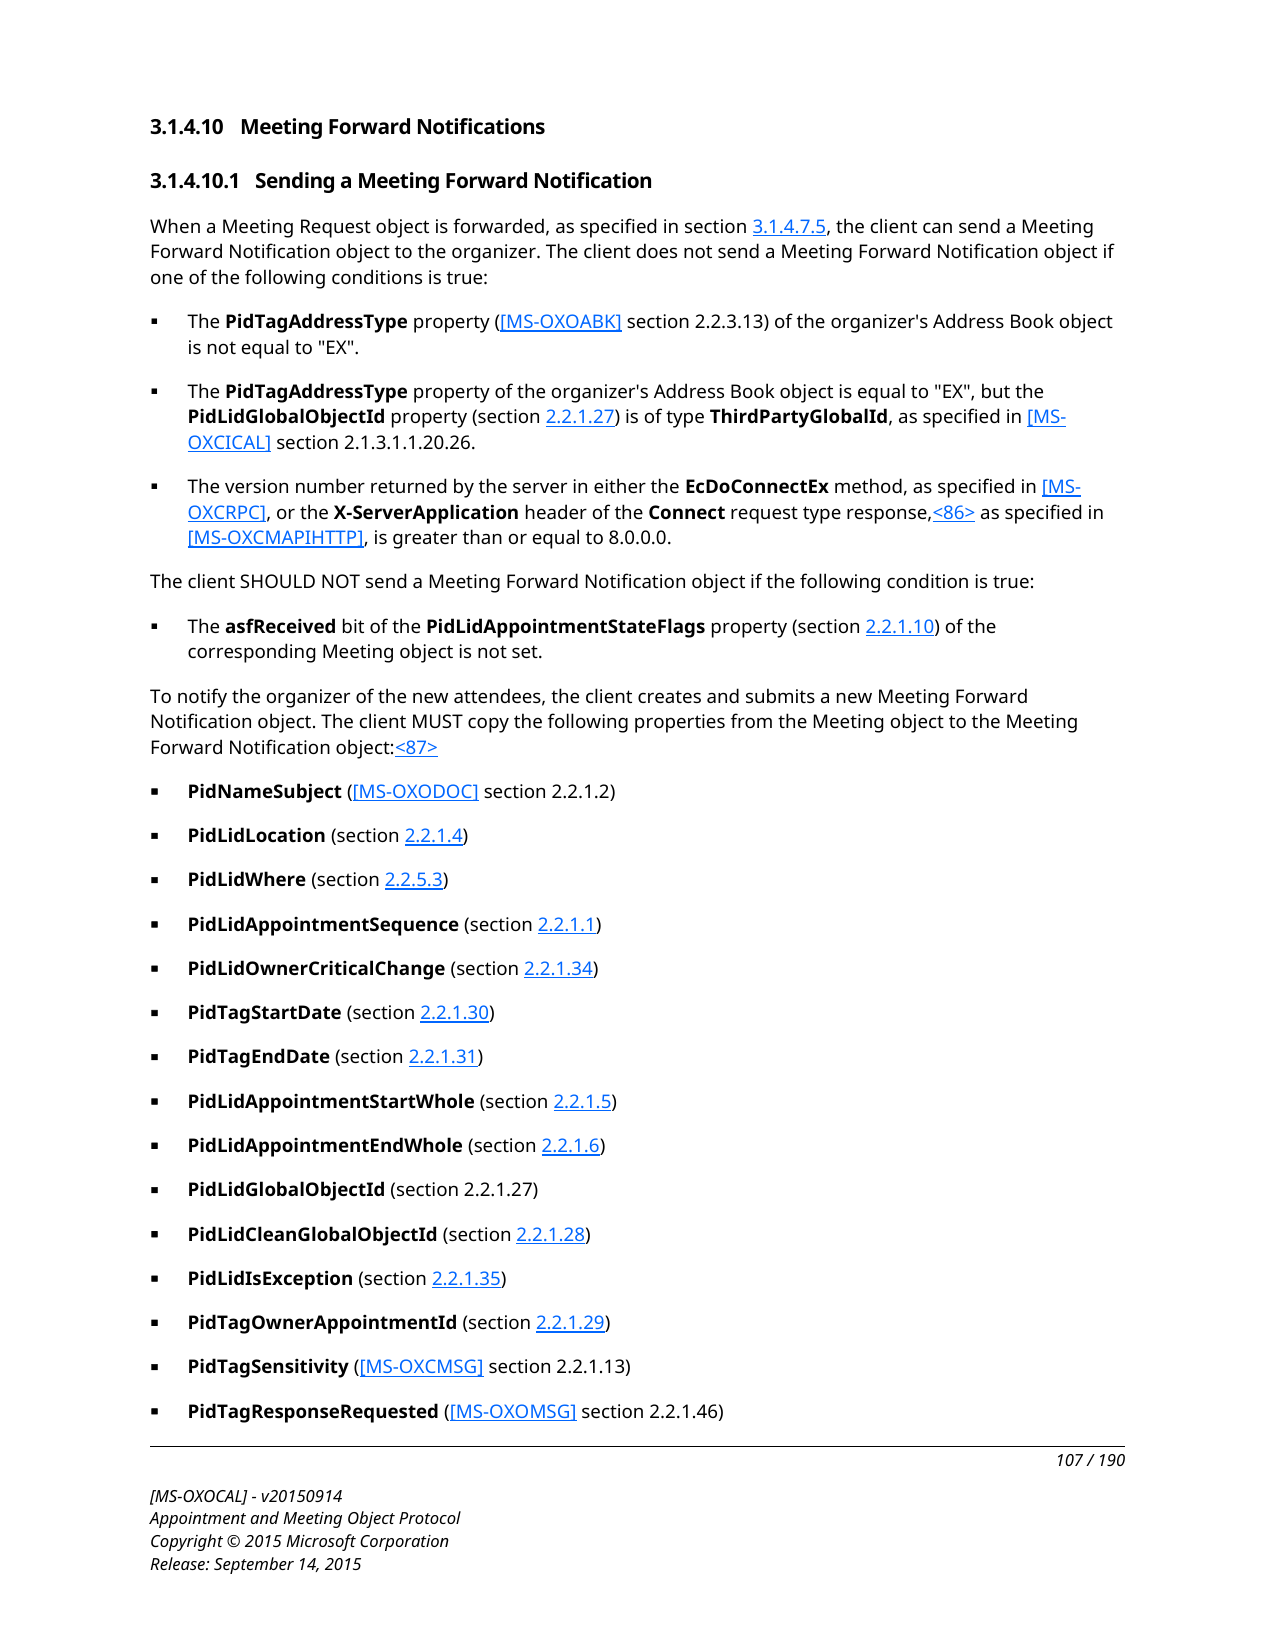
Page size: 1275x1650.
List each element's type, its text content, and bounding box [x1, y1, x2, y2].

list PidNameSubject ([MS-OXODOC] section 2.2.1.2) [150, 778, 1125, 804]
list The asfReceived bit of the PidLidAppointmentStateFlags property (section 2.2.1.10) of the corresponding Meeting object is not set. [150, 613, 1125, 664]
list PidLidGlobalObjectId (section 2.2.1.27) [150, 1177, 1125, 1202]
list PidLidCleanGlobalObjectId (section 2.2.1.28) [150, 1221, 1125, 1246]
list PidTagSensitivity ([MS-OXCMSG] section 2.2.1.13) [150, 1354, 1125, 1379]
text To notify the organizer of the new attendees, the client creates and submits a new Meeting Forward Notification object. The client MUST copy the following properties from the Meeting object to the Meeting Forward Notification object:<87> [150, 683, 1125, 759]
subtitle Meeting Forward Notifications [150, 112, 1125, 141]
list PidTagOwnerAppointmentId (section 2.2.1.29) [150, 1309, 1125, 1335]
list PidTagEndDate (section 2.2.1.31) [150, 1044, 1125, 1069]
list The PidTagAddressType property of the organizer's Address Book object is equal to "EX", but the PidLidGlobalObjectId property (section 2.2.1.27) is of type ThirdPartyGlobalId, as specified in [MS-OXCICAL] section 2.1.3.1.1.20.26. [150, 378, 1125, 455]
list PidLidWhere (section 2.2.5.3) [150, 867, 1125, 892]
list PidLidAppointmentEndWhole (section 2.2.1.6) [150, 1132, 1125, 1158]
list PidLidOwnerCriticalChange (section 2.2.1.34) [150, 955, 1125, 981]
list PidLidAppointmentSequence (section 2.2.1.1) [150, 911, 1125, 937]
list PidTagStartDate (section 2.2.1.30) [150, 999, 1125, 1025]
list PidLidAppointmentStartWhole (section 2.2.1.5) [150, 1088, 1125, 1114]
subtitle Sending a Meeting Forward Notification [150, 166, 1125, 194]
list PidLidLocation (section 2.2.1.4) [150, 822, 1125, 848]
list PidTagResponseRequested ([MS-OXOMSG] section 2.2.1.46) [150, 1398, 1125, 1423]
list The PidTagAddressType property ([MS-OXOABK] section 2.2.3.13) of the organizer's Address Book object is not equal to "EX". [150, 308, 1125, 359]
text When a Meeting Request object is forwarded, as specified in section 3.1.4.7.5, the client can send a Meeting Forward Notification object to the organizer. The client does not send a Meeting Forward Notification object if one of the following conditions is true: [150, 213, 1125, 290]
text The client SHOULD NOT send a Meeting Forward Notification object if the following condition is true: [150, 569, 1125, 594]
list PidLidIsException (section 2.2.1.35) [150, 1265, 1125, 1291]
list The version number returned by the server in either the EcDoConnectEx method, as specified in [MS-OXCRPC], or the X-ServerApplication header of the Connect request type response,<86> as specified in [MS-OXCMAPIHTTP], is greater than or equal to 8.0.0.0. [150, 473, 1125, 550]
